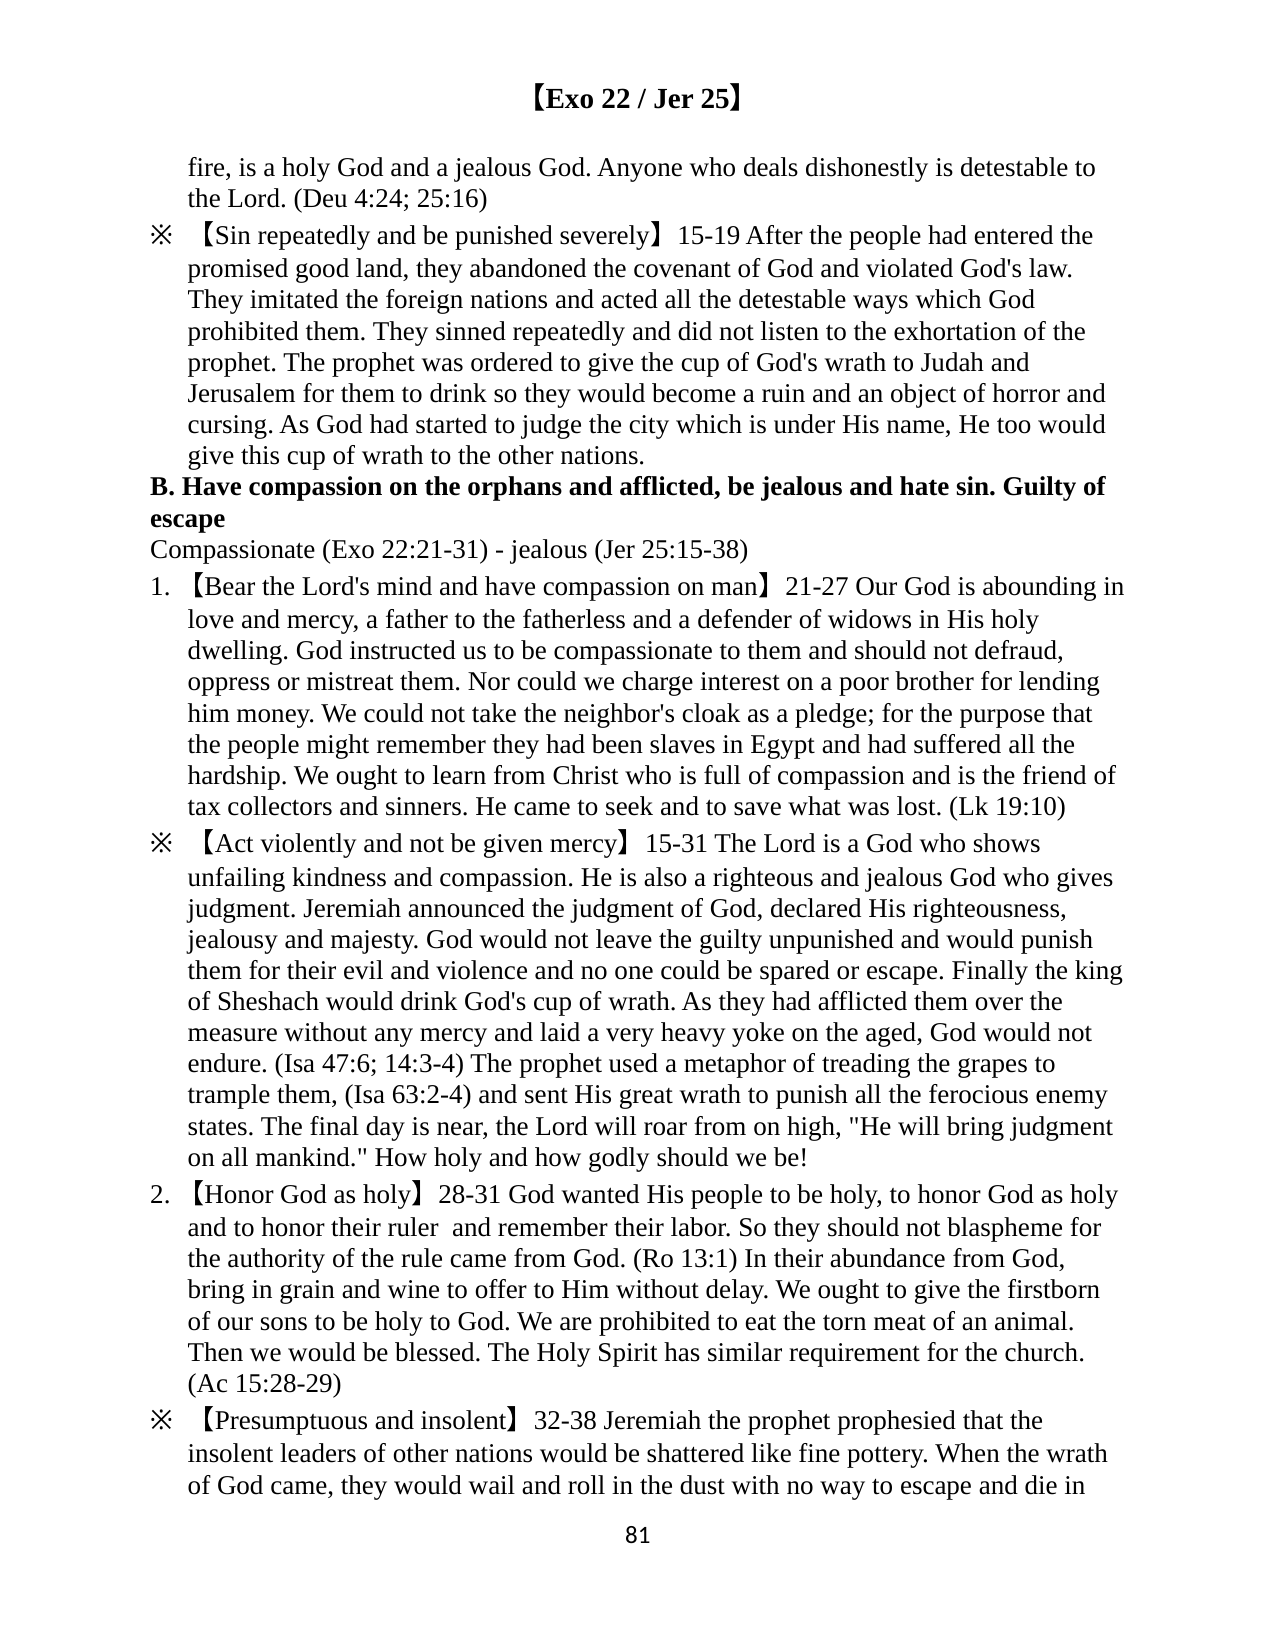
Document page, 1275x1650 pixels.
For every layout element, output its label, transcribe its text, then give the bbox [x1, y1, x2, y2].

list 1. 【Bear the Lord's mind and have compassion on man】21-27 Our God is abounding in love and mercy, a father to the fatherless and a defender of widows in His holy dwelling. God instructed us to be compassionate to them and should not defraud, oppress or mistreat them. Nor could we charge interest on a poor brother for lending him money. We could not take the neighbor's cloak as a pledge; for the purpose that the people might remember they had been slaves in Egypt and had suffered all the hardship. We ought to learn from Christ who is full of compassion and is the friend of tax collectors and sinners. He came to seek and to save what was lost. (Lk 19:10) [150, 564, 1125, 821]
list Compassionate (Exo 22:21-31) - jealous (Jer 25:15-38) [150, 533, 1125, 564]
list and to honor their ruler and remember their labor. So they should not blaspheme for the authority of the rule came from God. (Ro 13:1) In their abundance from God, bring in grain and wine to offer to Him without delay. We ought to give the firstborn of our sons to be holy to God. We are prohibited to eat the torn meat of an animal. Then we would be blessed. The Holy Spirit has similar requirement for the church. (Ac 15:28-29) [150, 1211, 1125, 1398]
list B. Have compassion on the orphans and afflicted, be jealous and hate sin. Guilty of escape [150, 471, 1125, 533]
list 【Presumptuous and insolent】32-38 Jeremiah the prophet prophesied that the insolent leaders of other nations would be shattered like fine pottery. When the wrath of God came, they would wail and roll in the dust with no way to escape and die in [150, 1398, 1125, 1500]
list 【Act violently and not be given mercy】15-31 The Lord is a God who shows unfailing kindness and compassion. He is also a righteous and jealous God who gives judgment. Jeremiah announced the judgment of God, declared His righteousness, jealousy and majesty. God would not leave the guilty unpunished and would punish them for their evil and violence and no one could be spared or escape. Finally the king of Sheshach would drink God's cup of wrath. As they had afflicted them over the measure without any mercy and laid a very heavy yoke on the aged, God would not endure. (Isa 47:6; 14:3-4) The prophet used a metaphor of treading the grapes to trample them, (Isa 63:2-4) and sent His great wrath to punish all the ferocious enemy states. The final day is near, the Lord will roar from on high, "He will bring judgment on all mankind." How holy and how godly should we be! [150, 821, 1125, 1172]
list 2. 【Honor God as holy】28-31 God wanted His people to be holy, to honor God as holy [150, 1172, 1125, 1211]
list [150, 151, 1125, 213]
list 【Sin repeatedly and be punished severely】15-19 After the people had entered the promised good land, they abandoned the covenant of God and violated God's law. They imitated the foreign nations and acted all the detestable ways which God prohibited them. They sinned repeatedly and did not listen to the exhortation of the prophet. The prophet was ordered to give the cup of God's wrath to Judah and Jerusalem for them to drink so they would become a ruin and an object of horror and cursing. As God had started to judge the city which is under His name, He too would give this cup of wrath to the other nations. [150, 213, 1125, 471]
